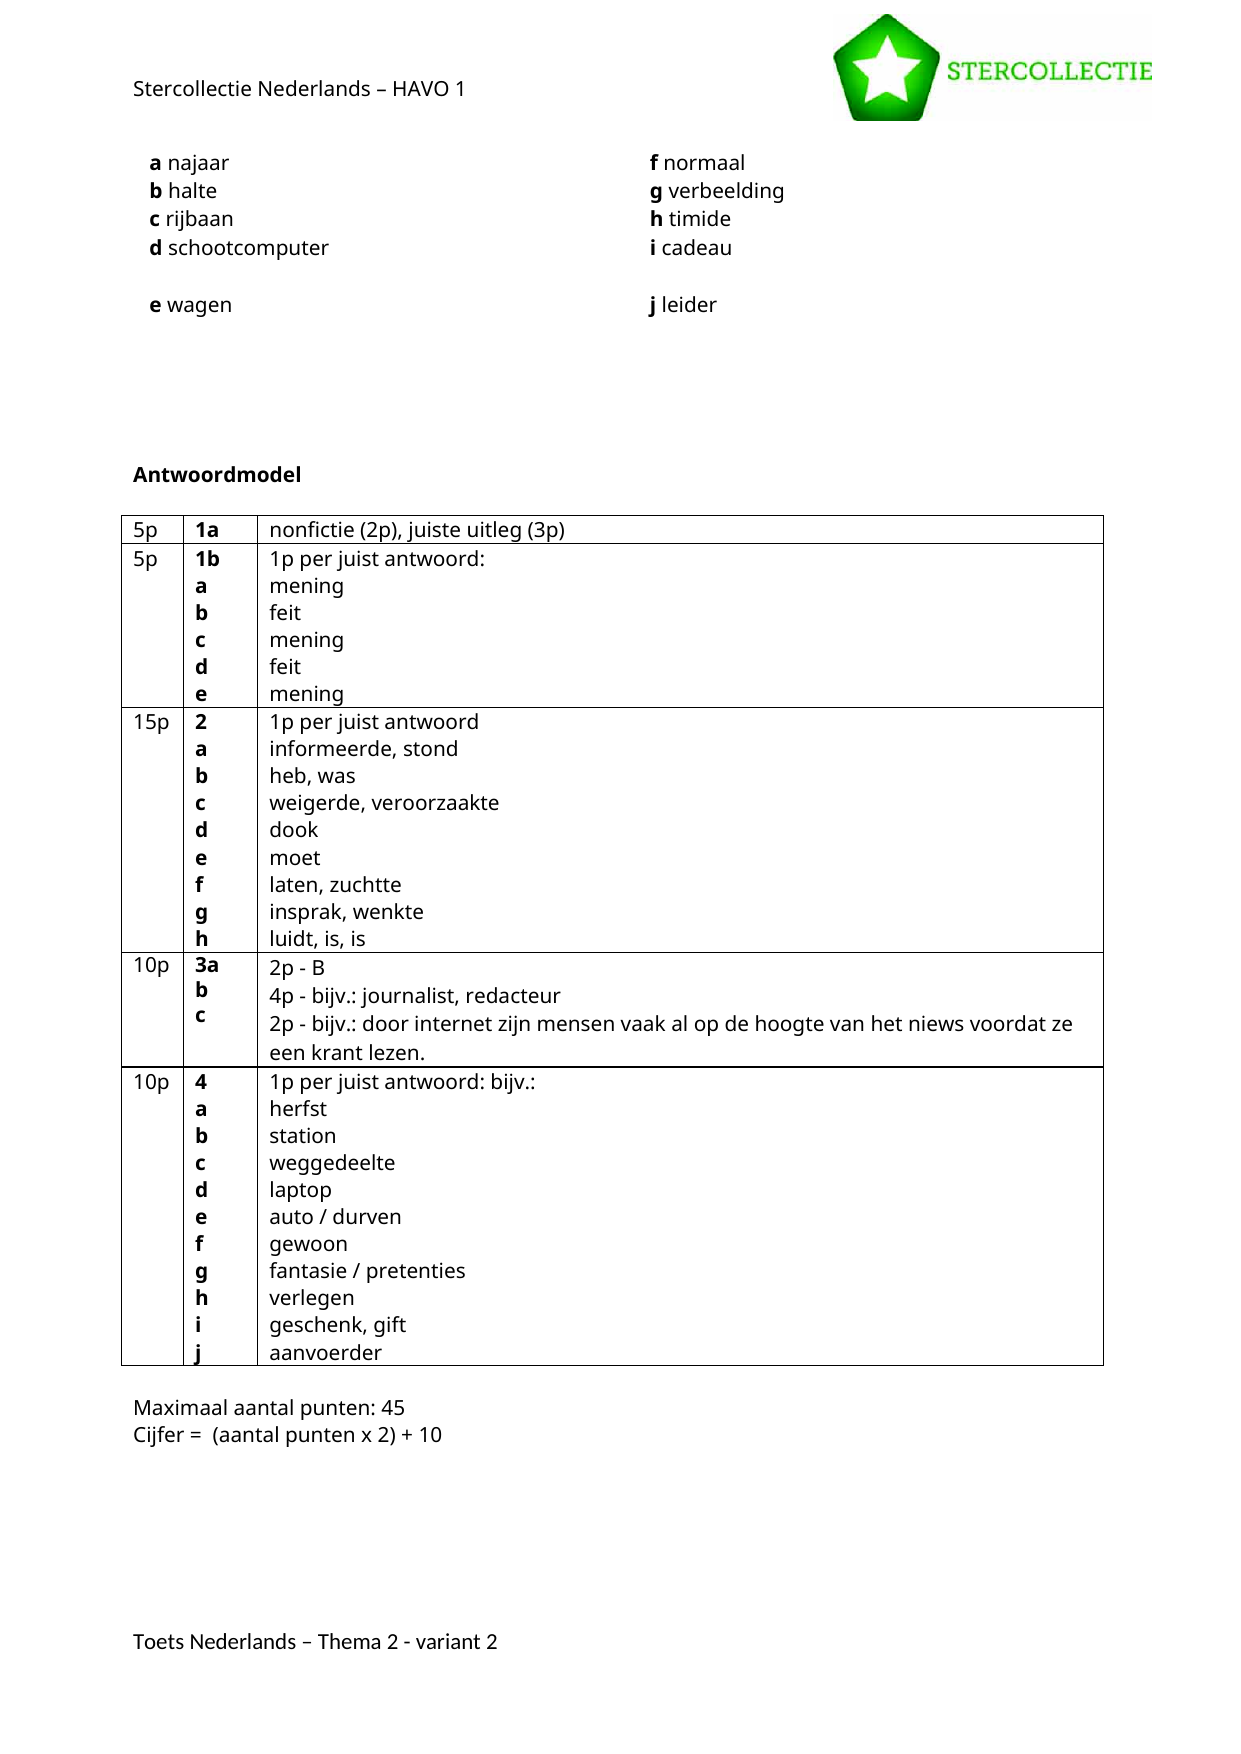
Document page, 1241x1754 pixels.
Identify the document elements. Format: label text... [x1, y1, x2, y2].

table_cell 2p - B 4p - bijv.: journalist, redacteur 2p - bijv.: door internet zijn mensen vaak al op de hoogte van het niews voordat ze een krant lezen. [258, 953, 1103, 1066]
table_cell 5p [122, 544, 183, 707]
table_header nonfictie (2p), juiste uitleg (3p) [258, 516, 1103, 543]
table_cell 3a b c [184, 953, 257, 1066]
list d schootcomputer [133, 233, 576, 261]
text Maximaal aantal punten: 45 [133, 1393, 1093, 1421]
table_header 1a [184, 516, 257, 543]
list g verbeelding [649, 176, 1093, 204]
list j leider [649, 291, 1093, 319]
text Antwoordmodel [133, 434, 1093, 488]
table_cell 1p per juist antwoord: mening feit mening feit mening [258, 544, 1103, 707]
list i cadeau [649, 233, 1093, 261]
table_cell 1p per juist antwoord: bijv.: herfst station weggedeelte laptop auto / durven gewoon fantasie / pretenties verlegen geschenk, gift aanvoerder [258, 1068, 1103, 1365]
list h timide [649, 204, 1093, 233]
table_cell 1b a b c d e [184, 544, 257, 707]
table_cell 15p [122, 708, 183, 952]
list e wagen [133, 291, 576, 347]
list f normaal [649, 148, 1093, 176]
list a najaar b halte c rijbaan [133, 148, 576, 233]
table_cell 10p [122, 953, 183, 1066]
table_cell 1p per juist antwoord informeerde, stond heb, was weigerde, veroorzaakte dook moet laten, zuchtte insprak, wenkte luidt, is, is [258, 708, 1103, 952]
table_cell 10p [122, 1068, 183, 1365]
table_cell 4 a b c d e f g h i j [184, 1068, 257, 1365]
picture [833, 14, 1152, 121]
table_cell 2 a b c d e f g h [184, 708, 257, 952]
text Cijfer = (aantal punten x 2) + 10 [133, 1421, 1093, 1448]
table_header 5p [122, 516, 183, 543]
